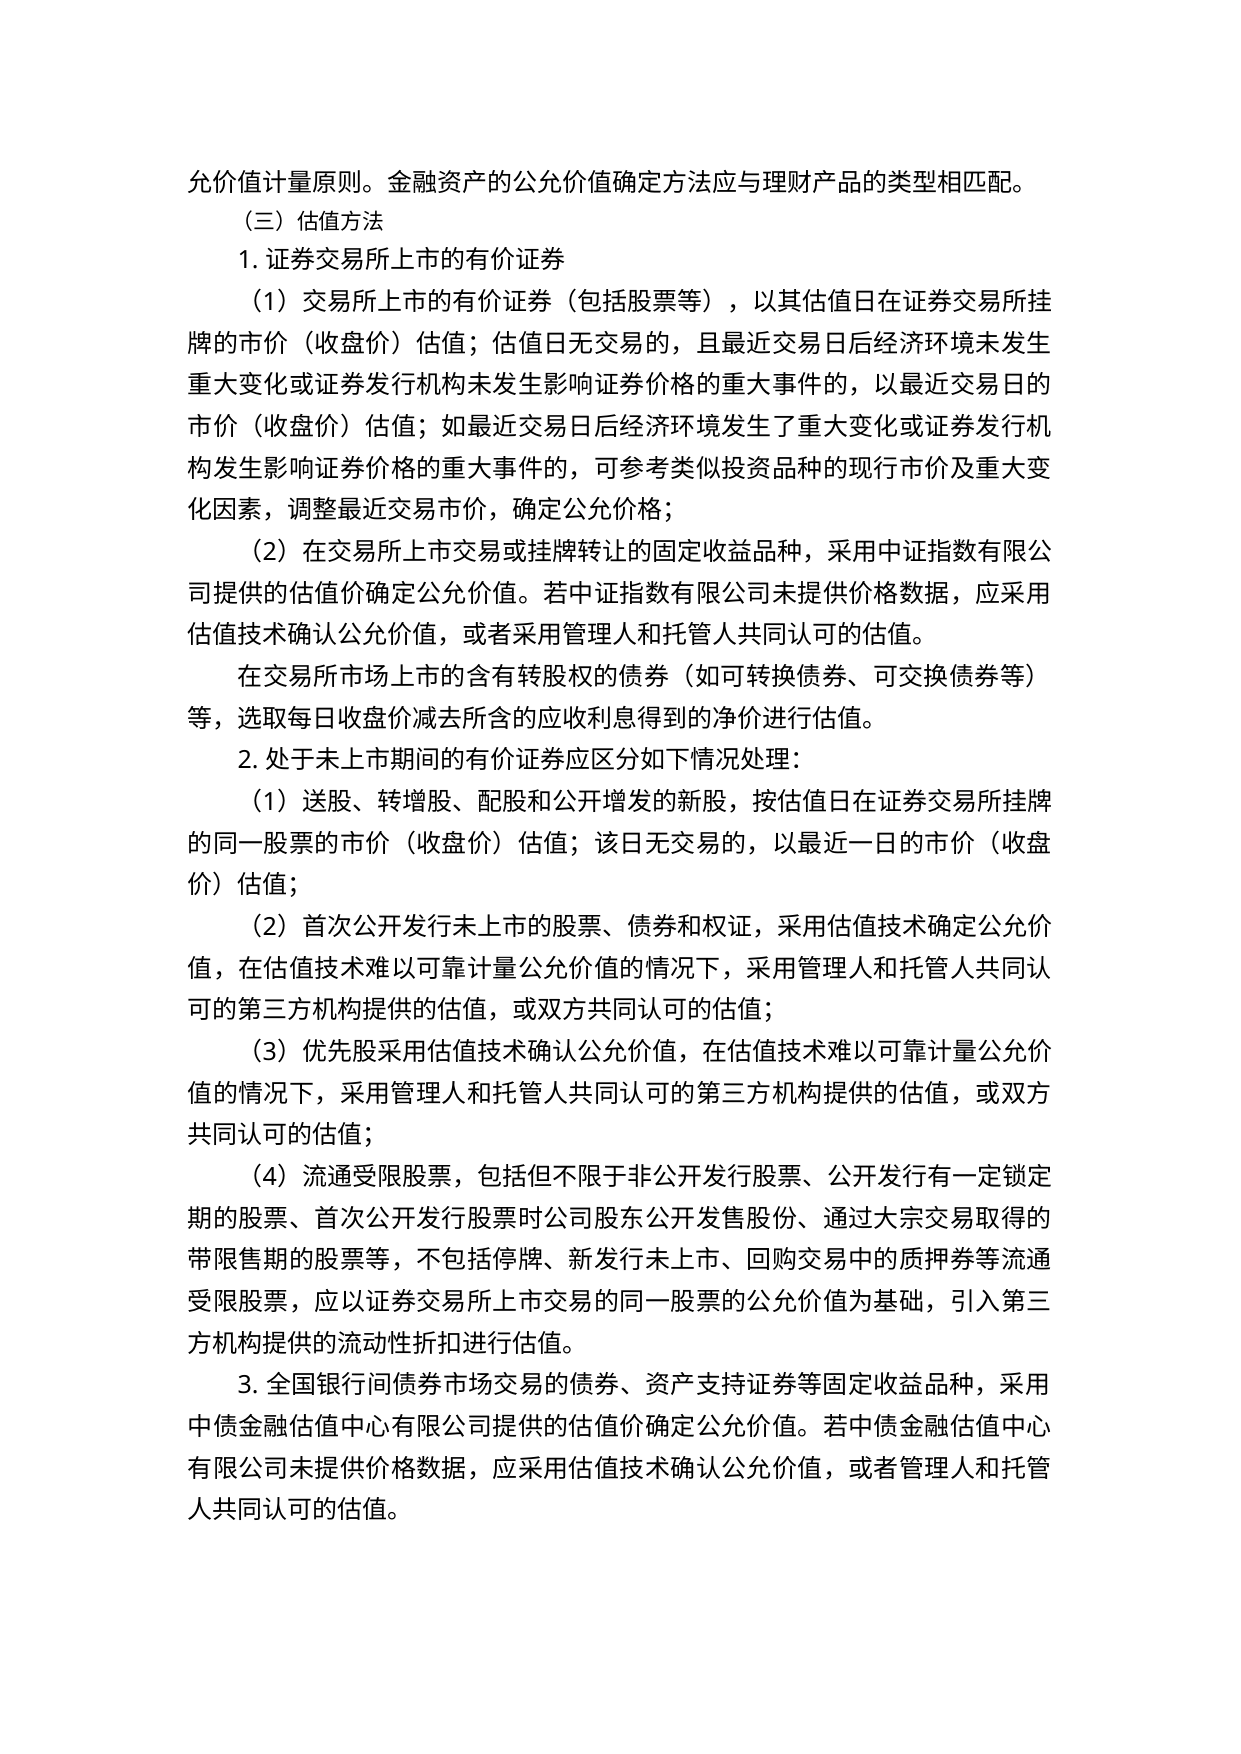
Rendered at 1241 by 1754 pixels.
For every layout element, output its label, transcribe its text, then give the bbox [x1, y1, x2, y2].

text （三）估值方法 [187, 204, 1053, 235]
text （1）交易所上市的有价证券（包括股票等），以其估值日在证券交易所挂牌的市价（收盘价）估值；估值日无交易的，且最近交易日后经济环境未发生重大变化或证券发行机构未发生影响证券价格的重大事件的，以最近交易日的市价（收盘价）估值；如最近交易日后经济环境发生了重大变化或证券发行机构发生影响证券价格的重大事件的，可参考类似投资品种的现行市价及重大变化因素，调整最近交易市价，确定公允价格； [187, 282, 1053, 526]
text （3）优先股采用估值技术确认公允价值，在估值技术难以可靠计量公允价值的情况下，采用管理人和托管人共同认可的第三方机构提供的估值，或双方共同认可的估值； [187, 1032, 1053, 1151]
text 2. 处于未上市期间的有价证券应区分如下情况处理： [187, 740, 1053, 776]
text （1）送股、转增股、配股和公开增发的新股，按估值日在证券交易所挂牌的同一股票的市价（收盘价）估值；该日无交易的，以最近一日的市价（收盘价）估值； [187, 782, 1053, 901]
text （2）在交易所上市交易或挂牌转让的固定收益品种，采用中证指数有限公司提供的估值价确定公允价值。若中证指数有限公司未提供价格数据，应采用估值技术确认公允价值，或者采用管理人和托管人共同认可的估值。 [187, 532, 1053, 651]
text 1. 证券交易所上市的有价证券 [187, 240, 1053, 276]
text 在交易所市场上市的含有转股权的债券（如可转换债券、可交换债券等）等，选取每日收盘价减去所含的应收利息得到的净价进行估值。 [187, 657, 1053, 734]
text 3. 全国银行间债券市场交易的债券、资产支持证券等固定收益品种，采用中债金融估值中心有限公司提供的估值价确定公允价值。若中债金融估值中心有限公司未提供价格数据，应采用估值技术确认公允价值，或者管理人和托管人共同认可的估值。 [187, 1365, 1053, 1526]
text （4）流通受限股票，包括但不限于非公开发行股票、公开发行有一定锁定期的股票、首次公开发行股票时公司股东公开发售股份、通过大宗交易取得的带限售期的股票等，不包括停牌、新发行未上市、回购交易中的质押券等流通受限股票，应以证券交易所上市交易的同一股票的公允价值为基础，引入第三方机构提供的流动性折扣进行估值。 [187, 1157, 1053, 1359]
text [187, 162, 1053, 198]
text （2）首次公开发行未上市的股票、债券和权证，采用估值技术确定公允价值，在估值技术难以可靠计量公允价值的情况下，采用管理人和托管人共同认可的第三方机构提供的估值，或双方共同认可的估值； [187, 907, 1053, 1026]
